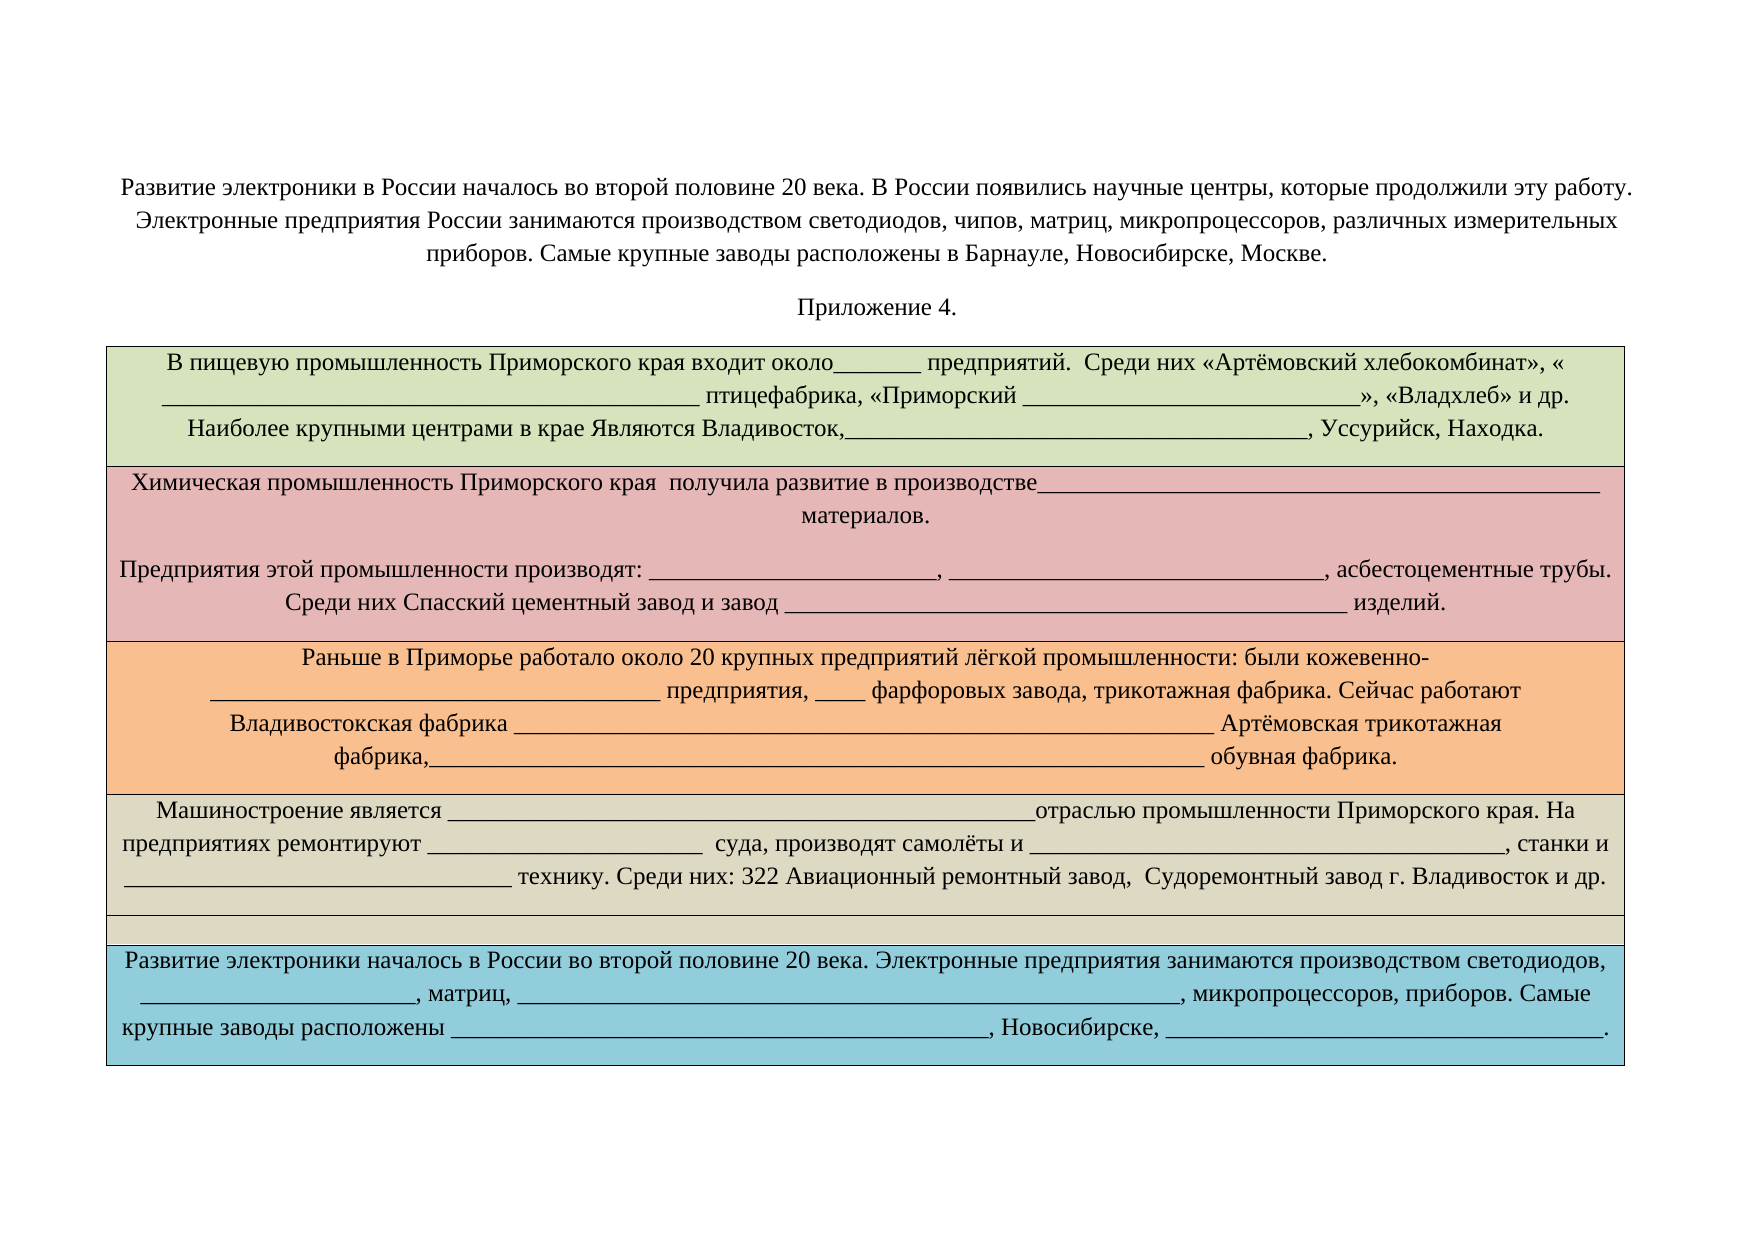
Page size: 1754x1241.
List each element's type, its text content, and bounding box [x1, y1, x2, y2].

table_cell Развитие электроники началось в России во второй половине 20 века. Электронные предприятия занимаются производством светодиодов, ______________________, матриц, _____________________________________________________, микропроцессоров, приборов. Самые крупные заводы расположены ___________________________________________, Новосибирске, ___________________________________. [107, 946, 1624, 1065]
table_cell Машиностроение является _______________________________________________отраслью промышленности Приморского края. На предприятиях ремонтируют ______________________ суда, производят самолёты и ______________________________________, станки и _______________________________ технику. Среди них: 322 Авиационный ремонтный завод, Судоремонтный завод г. Владивосток и др. [107, 795, 1624, 915]
text Приложение 4. [118, 292, 1636, 321]
table_cell [107, 916, 1624, 944]
table_cell Раньше в Приморье работало около 20 крупных предприятий лёгкой промышленности: были кожевенно- ____________________________________ предприятия, ____ фарфоровых завода, трикотажная фабрика. Сейчас работают Владивостокская фабрика ________________________________________________________ Артёмовская трикотажная фабрика,______________________________________________________________ обувная фабрика. [107, 642, 1624, 794]
table_header В пищевую промышленность Приморского края входит около_______ предприятий. Среди них «Артёмовский хлебокомбинат», « ___________________________________________ птицефабрика, «Приморский ___________________________», «Владхлеб» и др. Наиболее крупными центрами в крае Являются Владивосток,_____________________________________, Уссурийск, Находка. [107, 347, 1624, 466]
text Развитие электроники в России началось во второй половине 20 века. В России появились научные центры, которые продолжили эту работу. Электронные предприятия России занимаются производством светодиодов, чипов, матриц, микропроцессоров, различных измерительных приборов. Самые крупные заводы расположены в Барнауле, Новосибирске, Москве. [118, 172, 1636, 267]
table_cell Химическая промышленность Приморского края получила развитие в производстве_____________________________________________ материалов. Предприятия этой промышленности производят: _______________________, ______________________________, асбестоцементные трубы. Среди них Спасский цементный завод и завод _____________________________________________ изделий. [107, 467, 1624, 641]
